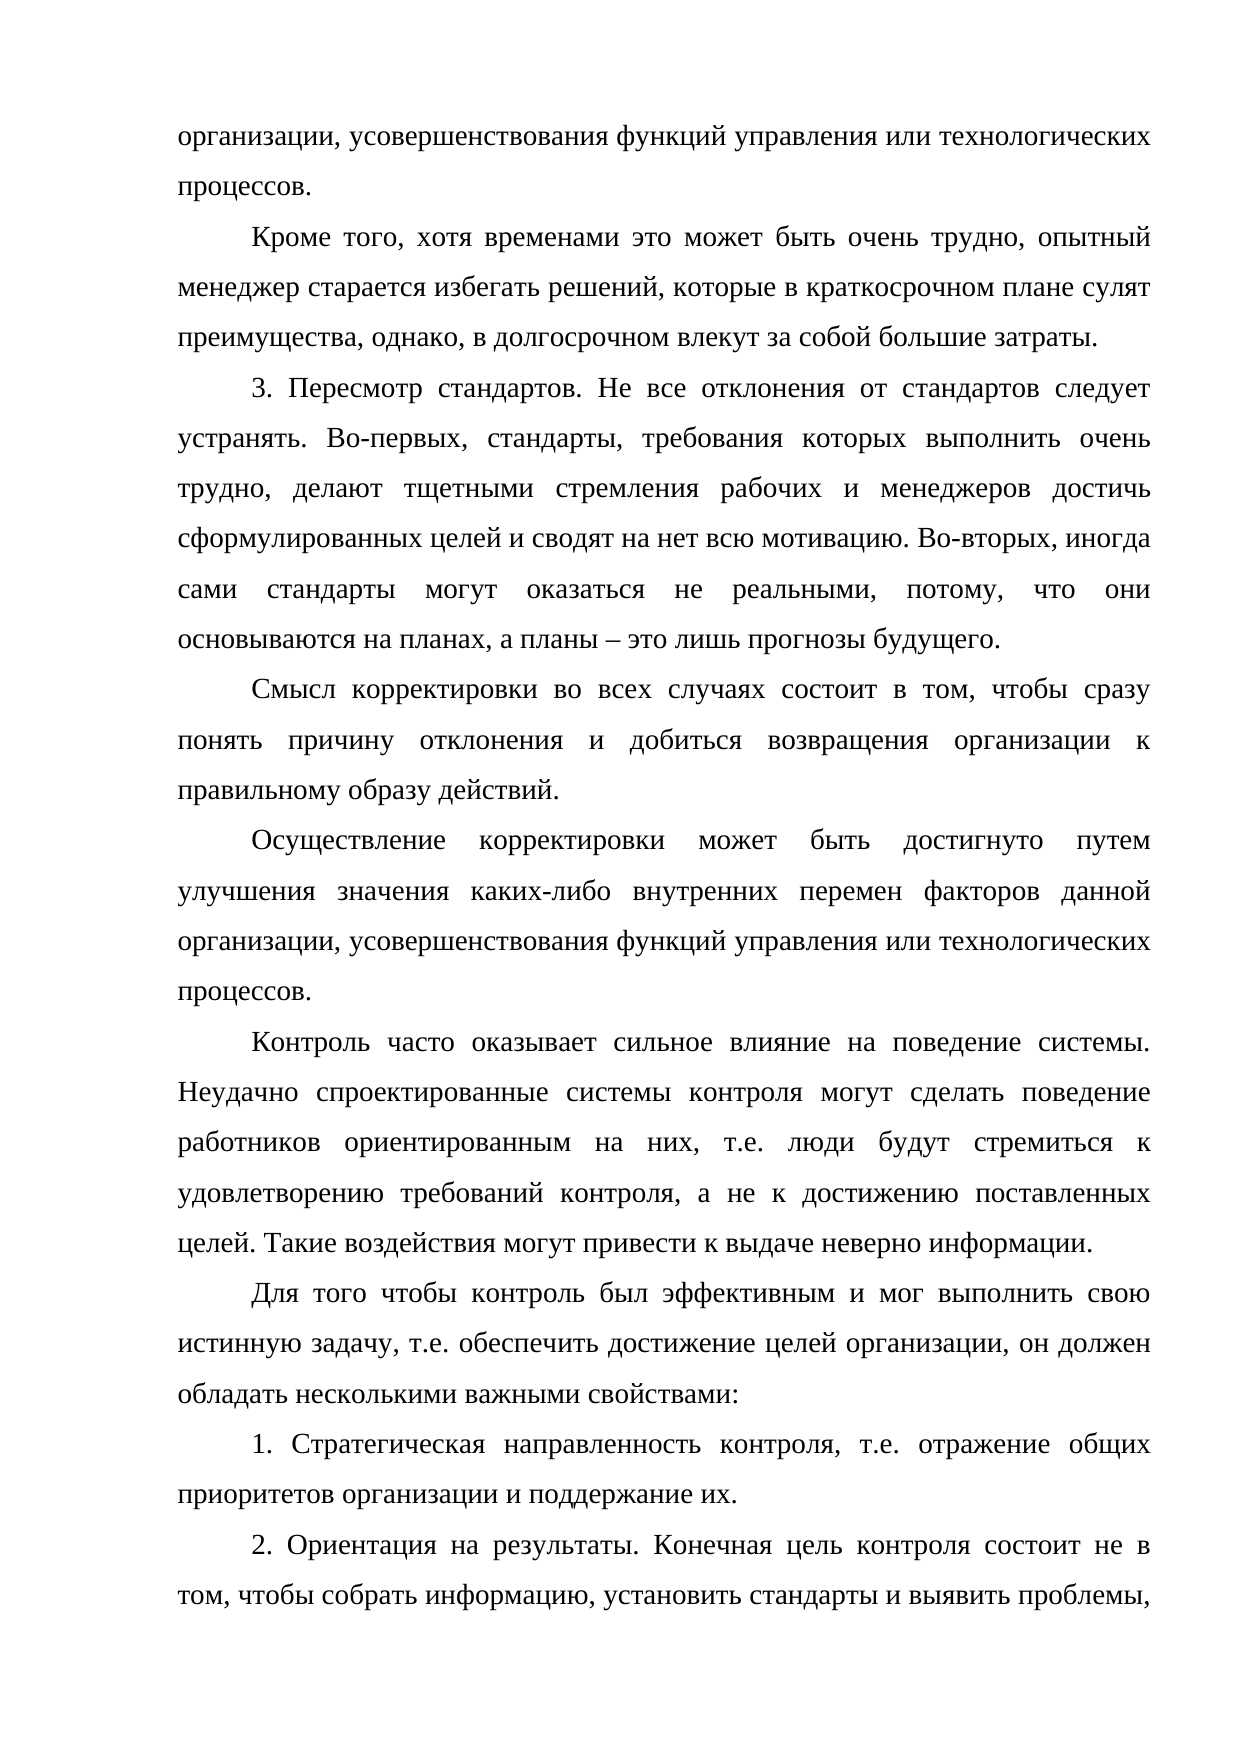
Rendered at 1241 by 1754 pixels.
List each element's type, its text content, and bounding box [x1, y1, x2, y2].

text Для того чтобы контроль был эффективным и мог выполнить свою истинную задачу, т.е. обеспечить достижение целей организации, он должен обладать несколькими важными свойствами: [177, 1275, 1152, 1409]
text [177, 1527, 1152, 1611]
text 3. Пересмотр стандартов. Не все отклонения от стандартов следует устранять. Во-первых, стандарты, требования которых выполнить очень трудно, делают тщетными стремления рабочих и менеджеров достичь сформулированных целей и сводят на нет всю мотивацию. Во-вторых, иногда сами стандарты могут оказаться не реальными, потому, что они основываются на планах, а планы – это лишь прогнозы будущего. [177, 370, 1152, 655]
text 1. Стратегическая направленность контроля, т.е. отражение общих приоритетов организации и поддержание их. [177, 1426, 1152, 1510]
text Смысл корректировки во всех случаях состоит в том, чтобы сразу понять причину отклонения и добиться возвращения организации к правильному образу действий. [177, 672, 1152, 806]
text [177, 118, 1152, 202]
text Контроль часто оказывает сильное влияние на поведение системы. Неудачно спроектированные системы контроля могут сделать поведение работников ориентированным на них, т.е. люди будут стремиться к удовлетворению требований контроля, а не к достижению поставленных целей. Такие воздействия могут привести к выдаче неверно информации. [177, 1024, 1152, 1258]
text Осуществление корректировки может быть достигнуто путем улучшения значения каких-либо внутренних перемен факторов данной организации, усовершенствования функций управления или технологических процессов. [177, 822, 1152, 1007]
text Кроме того, хотя временами это может быть очень трудно, опытный менеджер старается избегать решений, которые в краткосрочном плане сулят преимущества, однако, в долгосрочном влекут за собой большие затраты. [177, 219, 1152, 353]
